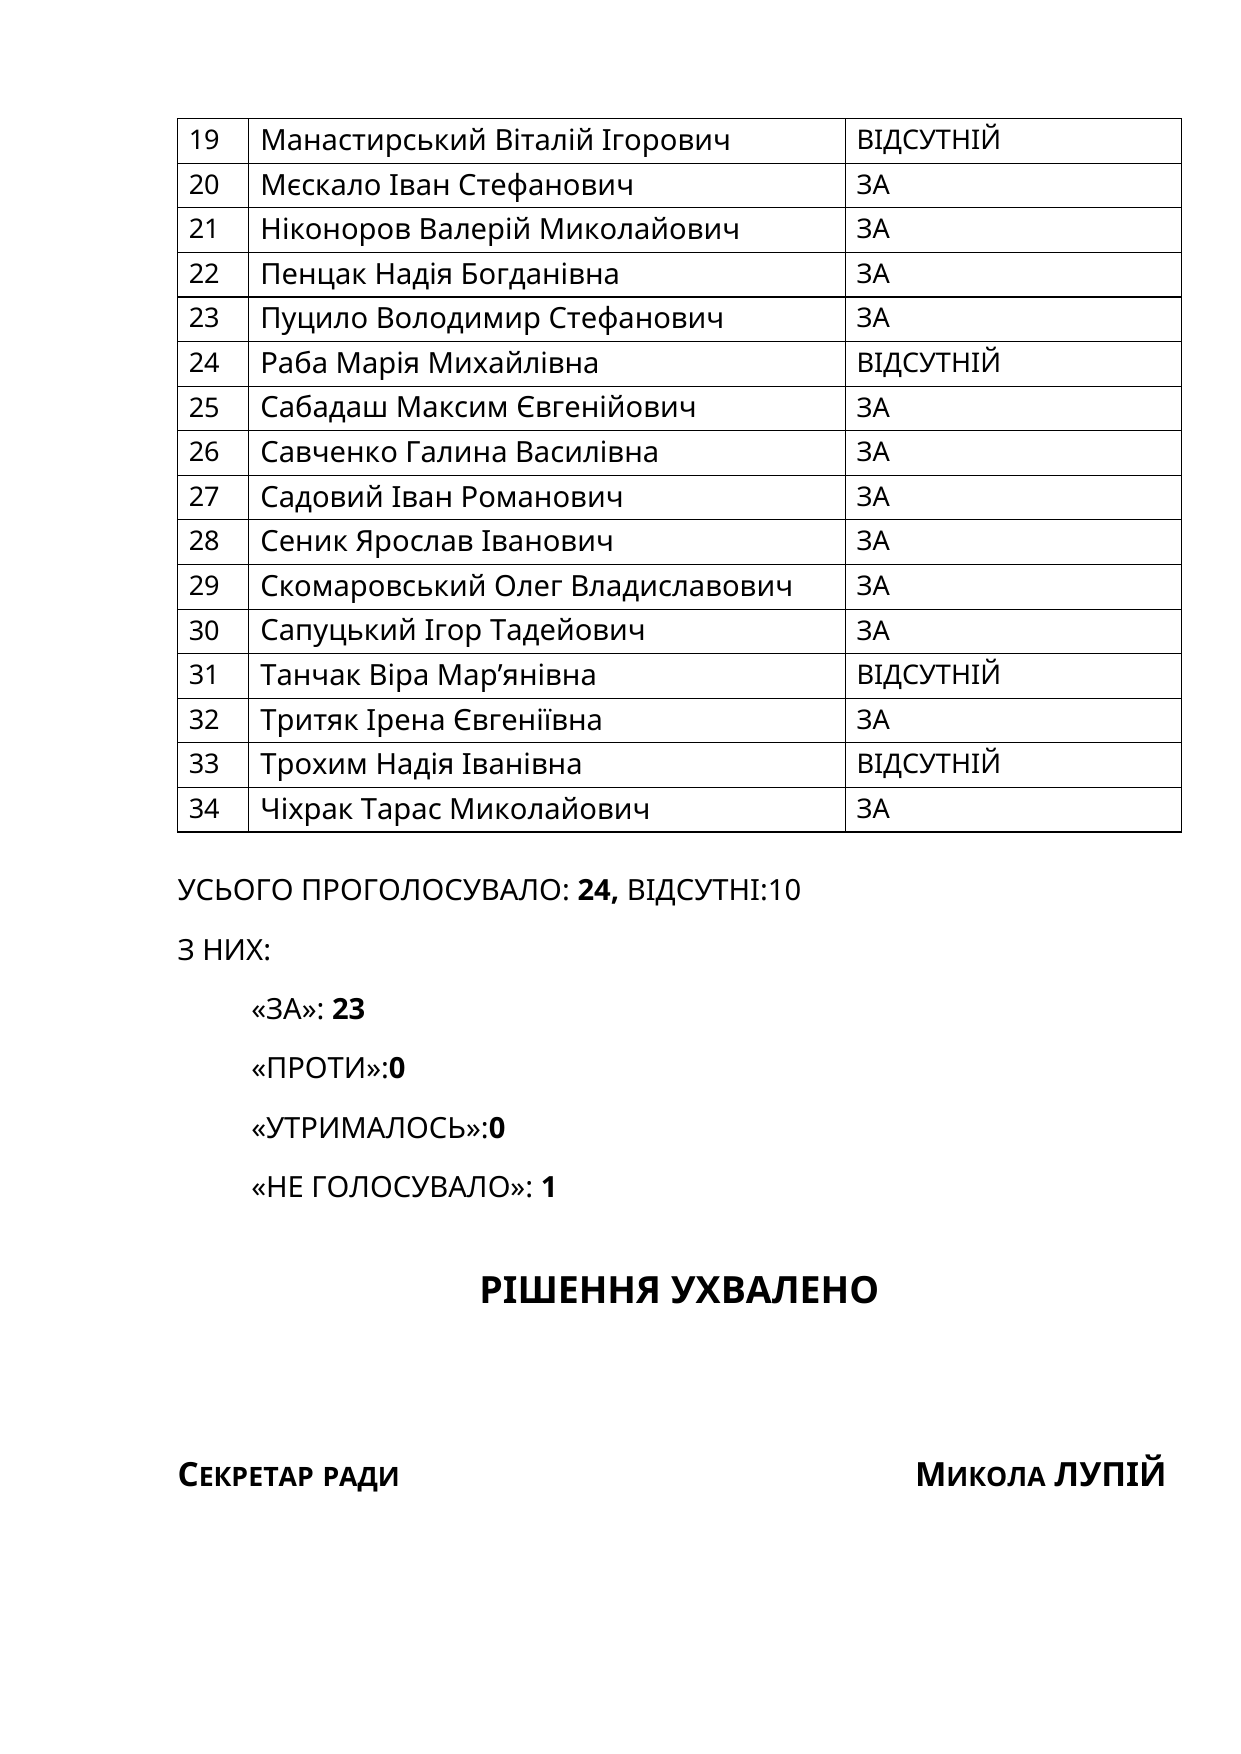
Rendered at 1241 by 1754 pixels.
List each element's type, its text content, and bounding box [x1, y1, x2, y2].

table_cell ЗА [846, 208, 1181, 252]
table_cell 19 [178, 119, 248, 163]
table_cell ЗА [846, 253, 1181, 296]
table_cell ЗА [846, 520, 1181, 564]
table_cell 22 [178, 253, 248, 296]
table_cell Савченко Галина Василівна [249, 431, 845, 475]
table_cell 28 [178, 520, 248, 564]
table_cell ЗА [846, 610, 1181, 653]
table_cell Манастирський Віталій Ігорович [249, 119, 845, 163]
table_cell Сеник Ярослав Іванович [249, 520, 845, 564]
text Усього проголосувало: 24, ВІДСУТНІ:10 [177, 869, 1181, 909]
text «УТРИМАЛОСЬ»:0 [177, 1107, 1181, 1147]
table_cell ВІДСУТНІЙ [846, 743, 1181, 787]
text «НЕ ГОЛОСУВАЛО»: 1 [177, 1167, 1181, 1206]
table_cell Чіхрак Тарас Миколайович [249, 788, 845, 831]
table_cell 25 [178, 387, 248, 430]
text «ЗА»: 23 [177, 988, 1181, 1028]
table_cell Садовий Іван Романович [249, 476, 845, 519]
table_cell ВІДСУТНІЙ [846, 119, 1181, 163]
table_cell Сабадаш Максим Євгенійович [249, 387, 845, 430]
table_cell ЗА [846, 788, 1181, 831]
table_cell Трохим Надія Іванівна [249, 743, 845, 787]
table_cell 32 [178, 699, 248, 742]
table_cell 20 [178, 164, 248, 207]
table_cell Танчак Віра Мар’янівна [249, 654, 845, 698]
table_cell ЗА [846, 565, 1181, 608]
table_cell ЗА [846, 431, 1181, 475]
table_cell 29 [178, 565, 248, 608]
table_cell Раба Марія Михайлівна [249, 342, 845, 386]
table_cell 30 [178, 610, 248, 653]
table_cell ВІДСУТНІЙ [846, 342, 1181, 386]
table_cell 27 [178, 476, 248, 519]
table_cell ЗА [846, 699, 1181, 742]
table_cell ЗА [846, 298, 1181, 341]
table_cell Скомаровський Олег Владиславович [249, 565, 845, 608]
table_cell ЗА [846, 476, 1181, 519]
table_cell ЗА [846, 164, 1181, 207]
table_cell 23 [178, 298, 248, 341]
table_cell 33 [178, 743, 248, 787]
table_cell ЗА [846, 387, 1181, 430]
table_cell Пуцило Володимир Стефанович [249, 298, 845, 341]
text З НИХ: [177, 929, 1181, 968]
table_cell Тритяк Ірена Євгеніївна [249, 699, 845, 742]
table_cell Мєскало Іван Стефанович [249, 164, 845, 207]
table_cell 34 [178, 788, 248, 831]
table_cell 26 [178, 431, 248, 475]
table_cell Ніконоров Валерій Миколайович [249, 208, 845, 252]
table_cell Сапуцький Ігор Тадейович [249, 610, 845, 653]
table_cell ВІДСУТНІЙ [846, 654, 1181, 698]
table_cell 21 [178, 208, 248, 252]
text «ПРОТИ»:0 [177, 1048, 1181, 1087]
text РІШЕННЯ УХВАЛЕНО [177, 1263, 1181, 1314]
table_cell 31 [178, 654, 248, 698]
table_cell Пенцак Надія Богданівна [249, 253, 845, 296]
text Секретар ради Микола ЛУПІЙ [177, 1450, 1181, 1496]
table_cell 24 [178, 342, 248, 386]
